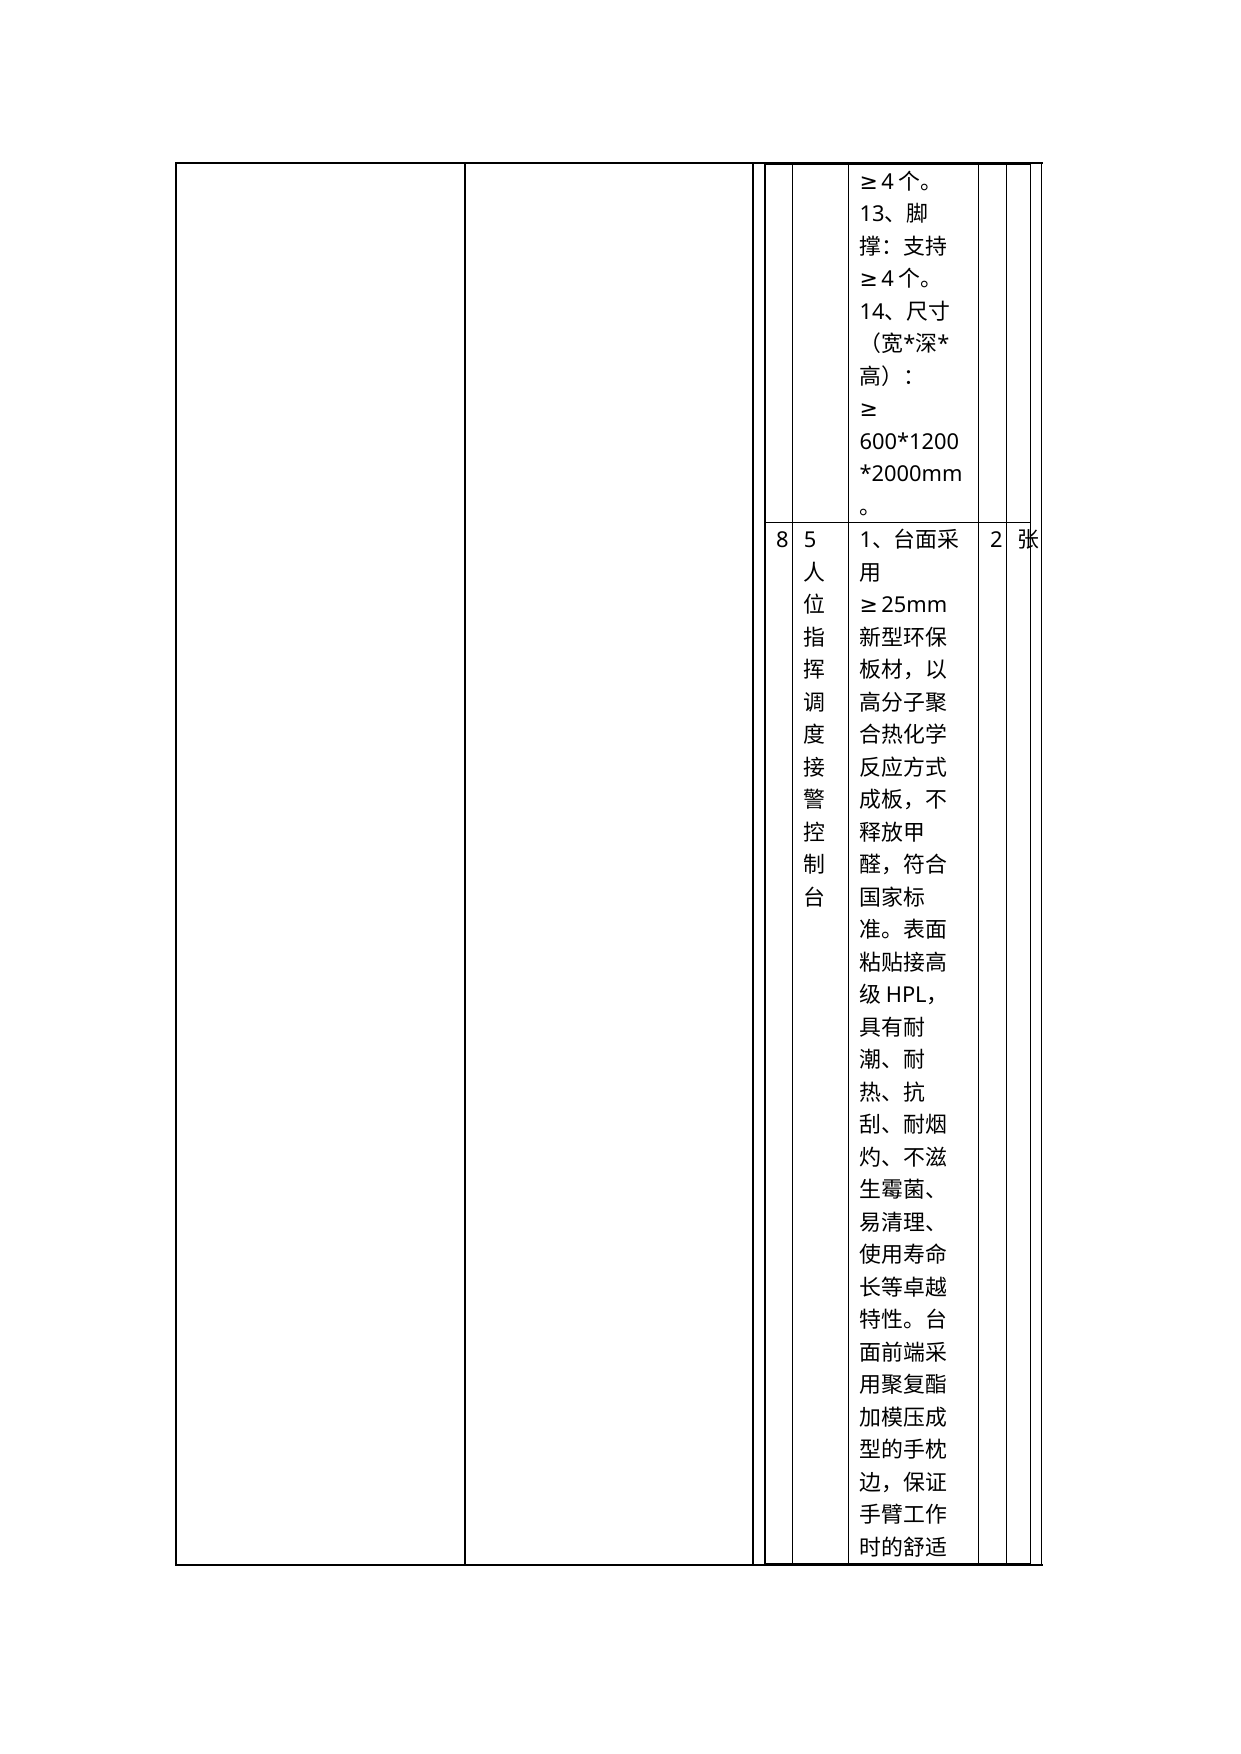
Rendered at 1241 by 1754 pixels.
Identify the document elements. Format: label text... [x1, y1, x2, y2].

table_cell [979, 523, 1006, 1563]
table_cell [754, 164, 764, 1564]
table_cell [1031, 164, 1041, 1564]
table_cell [979, 165, 1006, 522]
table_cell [766, 523, 792, 1563]
table_cell ▲ [466, 164, 752, 1564]
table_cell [849, 165, 978, 522]
table_cell 1 [177, 164, 464, 1564]
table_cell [793, 523, 848, 1563]
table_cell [766, 165, 792, 522]
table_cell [793, 165, 848, 522]
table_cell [1007, 523, 1030, 1563]
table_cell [849, 523, 978, 1563]
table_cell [1007, 165, 1030, 522]
